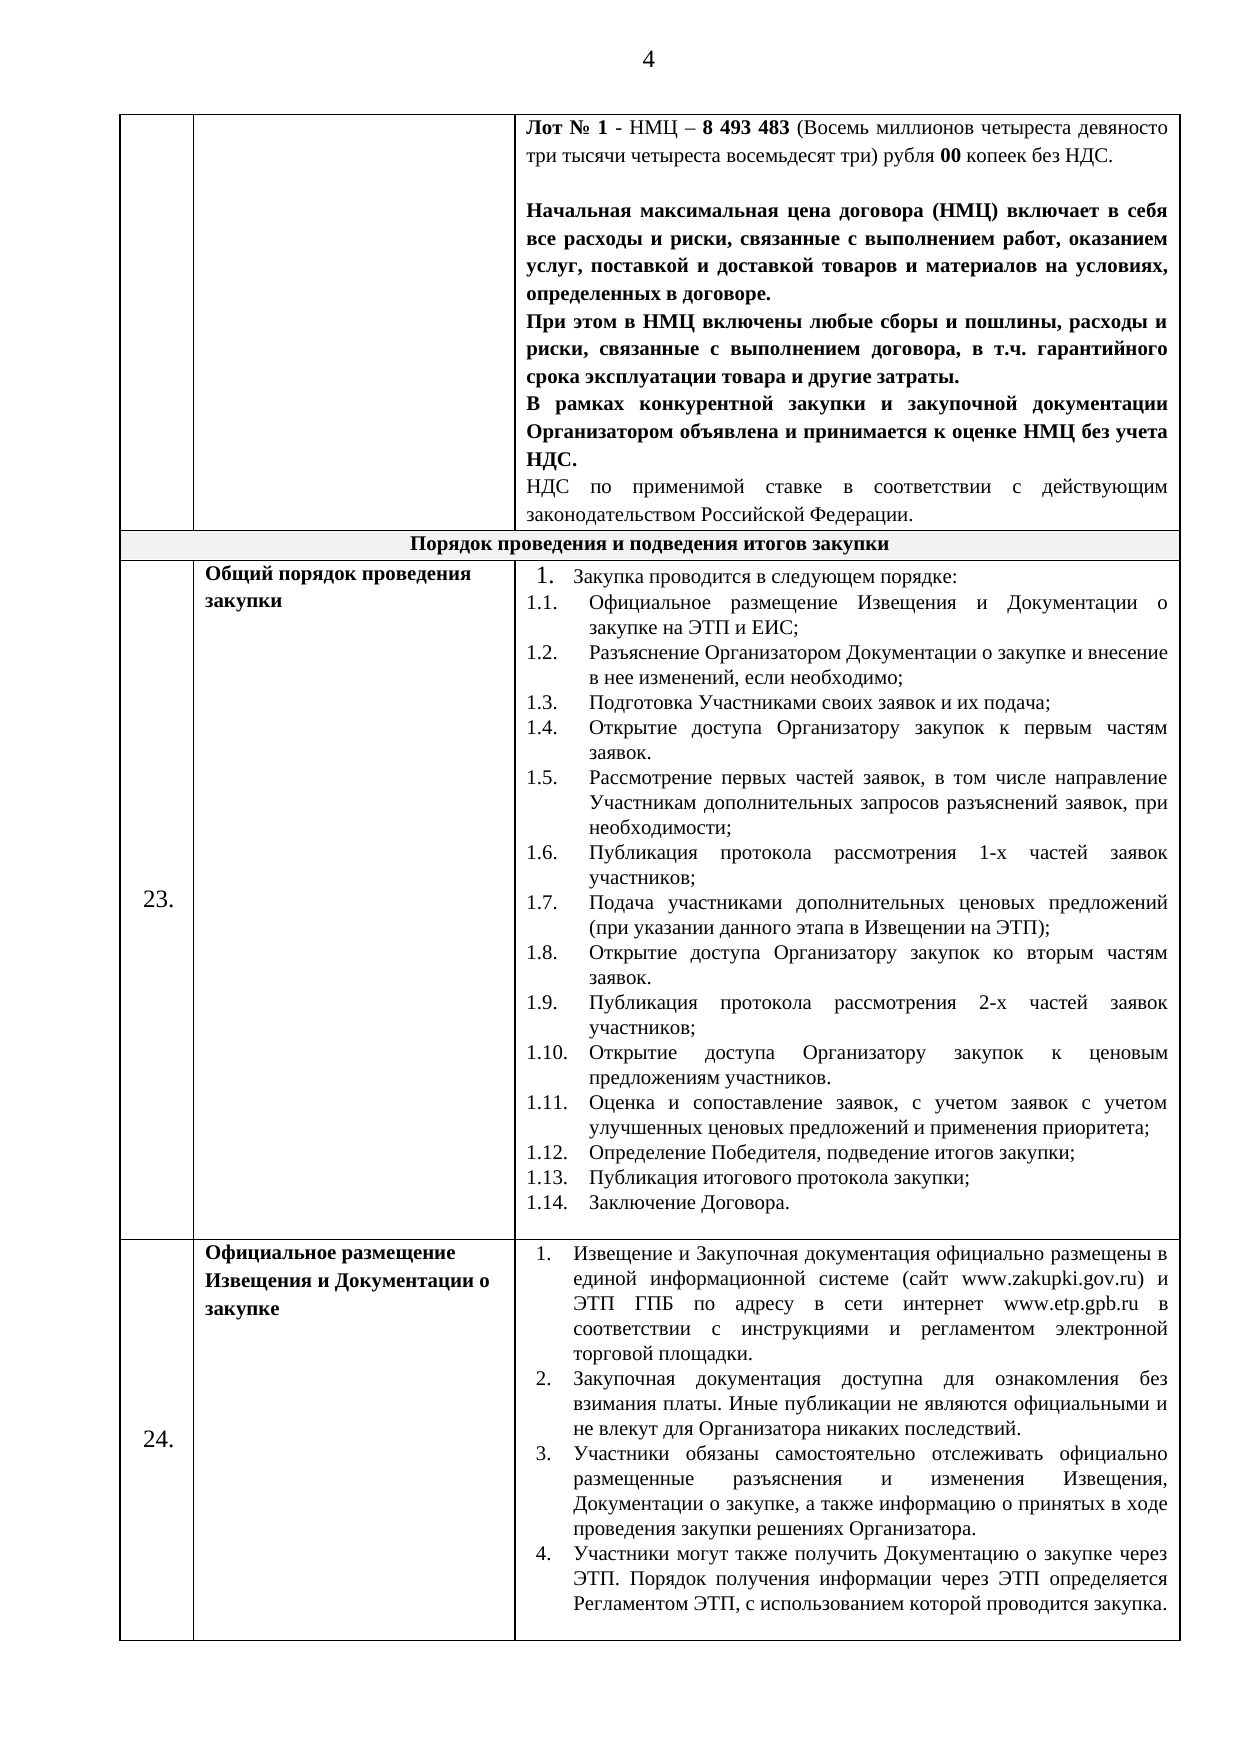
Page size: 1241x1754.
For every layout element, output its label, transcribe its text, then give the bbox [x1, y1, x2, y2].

table_cell Извещение и Закупочная документация официально размещены в единой информационной системе (сайт www.zakupki.gov.ru) и ЭТП ГПБ по адресу в сети интернет www.etp.gpb.ru в соответствии с инструкциями и регламентом электронной торговой площадки. Закупочная документация доступна для ознакомления без взимания платы. Иные публикации не являются официальными и не влекут для Организатора никаких последствий. Участники обязаны самостоятельно отслеживать официально размещенные разъяснения и изменения Извещения, Документации о закупке, а также информацию о принятых в ходе проведения закупки решениях Организатора. Участники могут также получить Документацию о закупке через ЭТП. Порядок получения информации через ЭТП определяется Регламентом ЭТП, с использованием которой проводится закупка. [516, 1240, 1179, 1640]
table_cell [121, 115, 193, 530]
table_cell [516, 115, 1179, 530]
table_cell Общий порядок проведения закупки [194, 561, 514, 1239]
table_cell Закупка проводится в следующем порядке: Официальное размещение Извещения и Документации о закупке на ЭТП и ЕИС; Разъяснение Организатором Документации о закупке и внесение в нее изменений, если необходимо; Подготовка Участниками своих заявок и их подача; Открытие доступа Организатору закупок к первым частям заявок. Рассмотрение первых частей заявок, в том числе направление Участникам дополнительных запросов разъяснений заявок, при необходимости; Публикация протокола рассмотрения 1-х частей заявок участников; Подача участниками дополнительных ценовых предложений (при указании данного этапа в Извещении на ЭТП); Открытие доступа Организатору закупок ко вторым частям заявок. Публикация протокола рассмотрения 2-х частей заявок участников; Открытие доступа Организатору закупок к ценовым предложениям участников. Оценка и сопоставление заявок, с учетом заявок с учетом улучшенных ценовых предложений и применения приоритета; Определение Победителя, подведение итогов закупки; Публикация итогового протокола закупки; Заключение Договора. [516, 561, 1179, 1239]
table_cell [121, 1240, 193, 1640]
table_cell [194, 115, 514, 530]
table_cell [121, 561, 193, 1239]
table_cell Порядок проведения и подведения итогов закупки [121, 531, 1179, 559]
table_cell Официальное размещение Извещения и Документации о закупке [194, 1240, 514, 1640]
